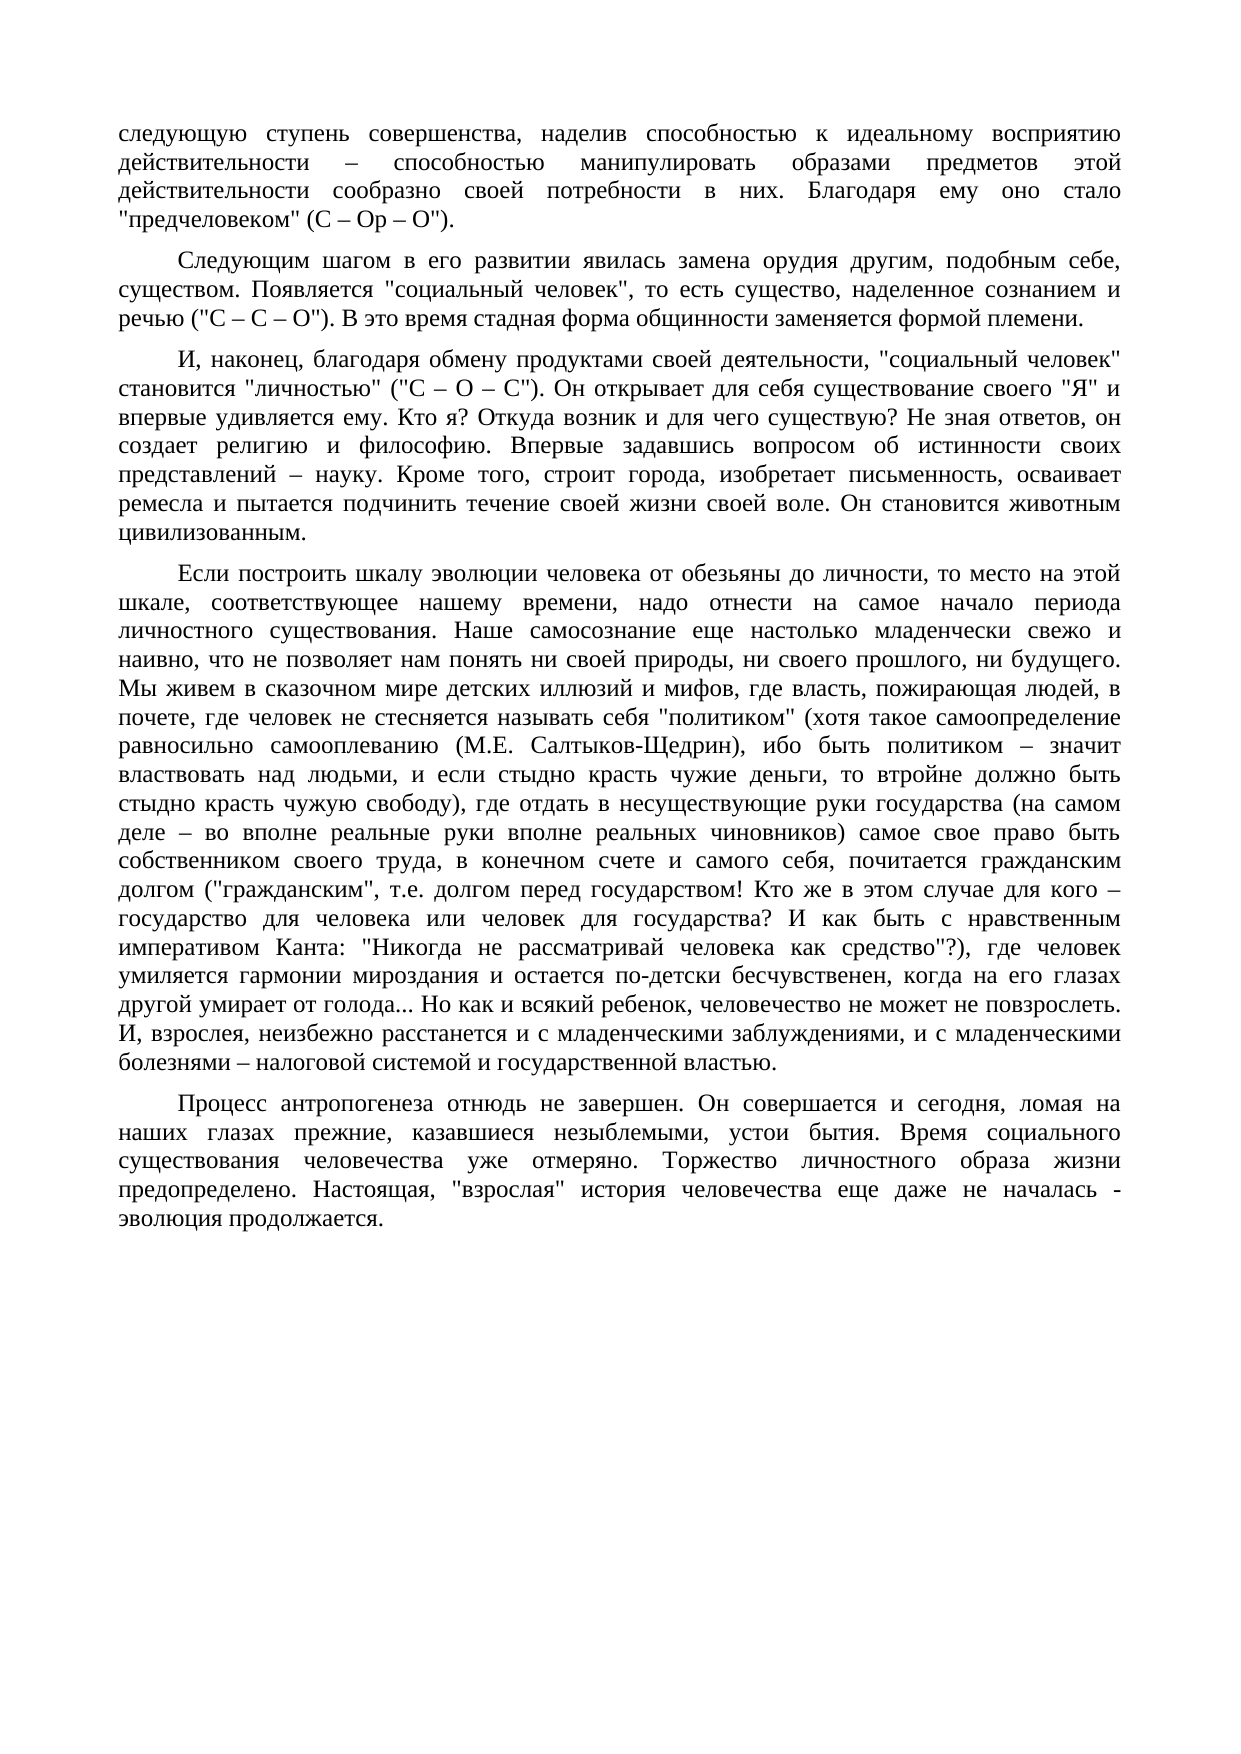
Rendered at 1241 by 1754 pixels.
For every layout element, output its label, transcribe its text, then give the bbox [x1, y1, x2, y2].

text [118, 118, 1122, 233]
text Процесс антропогенеза отнюдь не завершен. Он совершается и сегодня, ломая на наших глазах прежние, казавшиеся незыблемыми, устои бытия. Время социального существования человечества уже отмеряно. Торжество личностного образа жизни предопределено. Настоящая, "взрослая" история человечества еще даже не началась - эволюция продолжается. [118, 1088, 1122, 1232]
text Если построить шкалу эволюции человека от обезьяны до личности, то место на этой шкале, соответствующее нашему времени, надо отнести на самое начало периода личностного существования. Наше самосознание еще настолько младенчески свежо и наивно, что не позволяет нам понять ни своей природы, ни своего прошлого, ни будущего. Мы живем в сказочном мире детских иллюзий и мифов, где власть, пожирающая людей, в почете, где человек не стесняется называть себя "политиком" (хотя такое самоопределение равносильно самооплеванию (М.Е. Салтыков-Щедрин), ибо быть политиком – значит властвовать над людьми, и если стыдно красть чужие деньги, то втройне должно быть стыдно красть чужую свободу), где отдать в несуществующие руки государства (на самом деле – во вполне реальные руки вполне реальных чиновников) самое свое право быть собственником своего труда, в конечном счете и самого себя, почитается гражданским долгом ("гражданским", т.е. долгом перед государством! Кто же в этом случае для кого – государство для человека или человек для государства? И как быть с нравственным императивом Канта: "Никогда не рассматривай человека как средство"?), где человек умиляется гармонии мироздания и остается по-детски бесчувственен, когда на его глазах другой умирает от голода... Но как и всякий ребенок, человечество не может не повзрослеть. И, взрослея, неизбежно расстанется и с младенческими заблуждениями, и с младенческими болезнями – налоговой системой и государственной властью. [118, 558, 1122, 1076]
text Следующим шагом в его развитии явилась замена орудия другим, подобным себе, существом. Появляется "социальный человек", то есть существо, наделенное сознанием и речью ("С – С – О"). В это время стадная форма общинности заменяется формой племени. [118, 246, 1122, 332]
text И, наконец, благодаря обмену продуктами своей деятельности, "социальный человек" становится "личностью" ("С – О – С"). Он открывает для себя существование своего "Я" и впервые удивляется ему. Кто я? Откуда возник и для чего существую? Не зная ответов, он создает религию и философию. Впервые задавшись вопросом об истинности своих представлений – науку. Кроме того, строит города, изобретает письменность, осваивает ремесла и пытается подчинить течение своей жизни своей воле. Он становится животным цивилизованным. [118, 344, 1122, 546]
